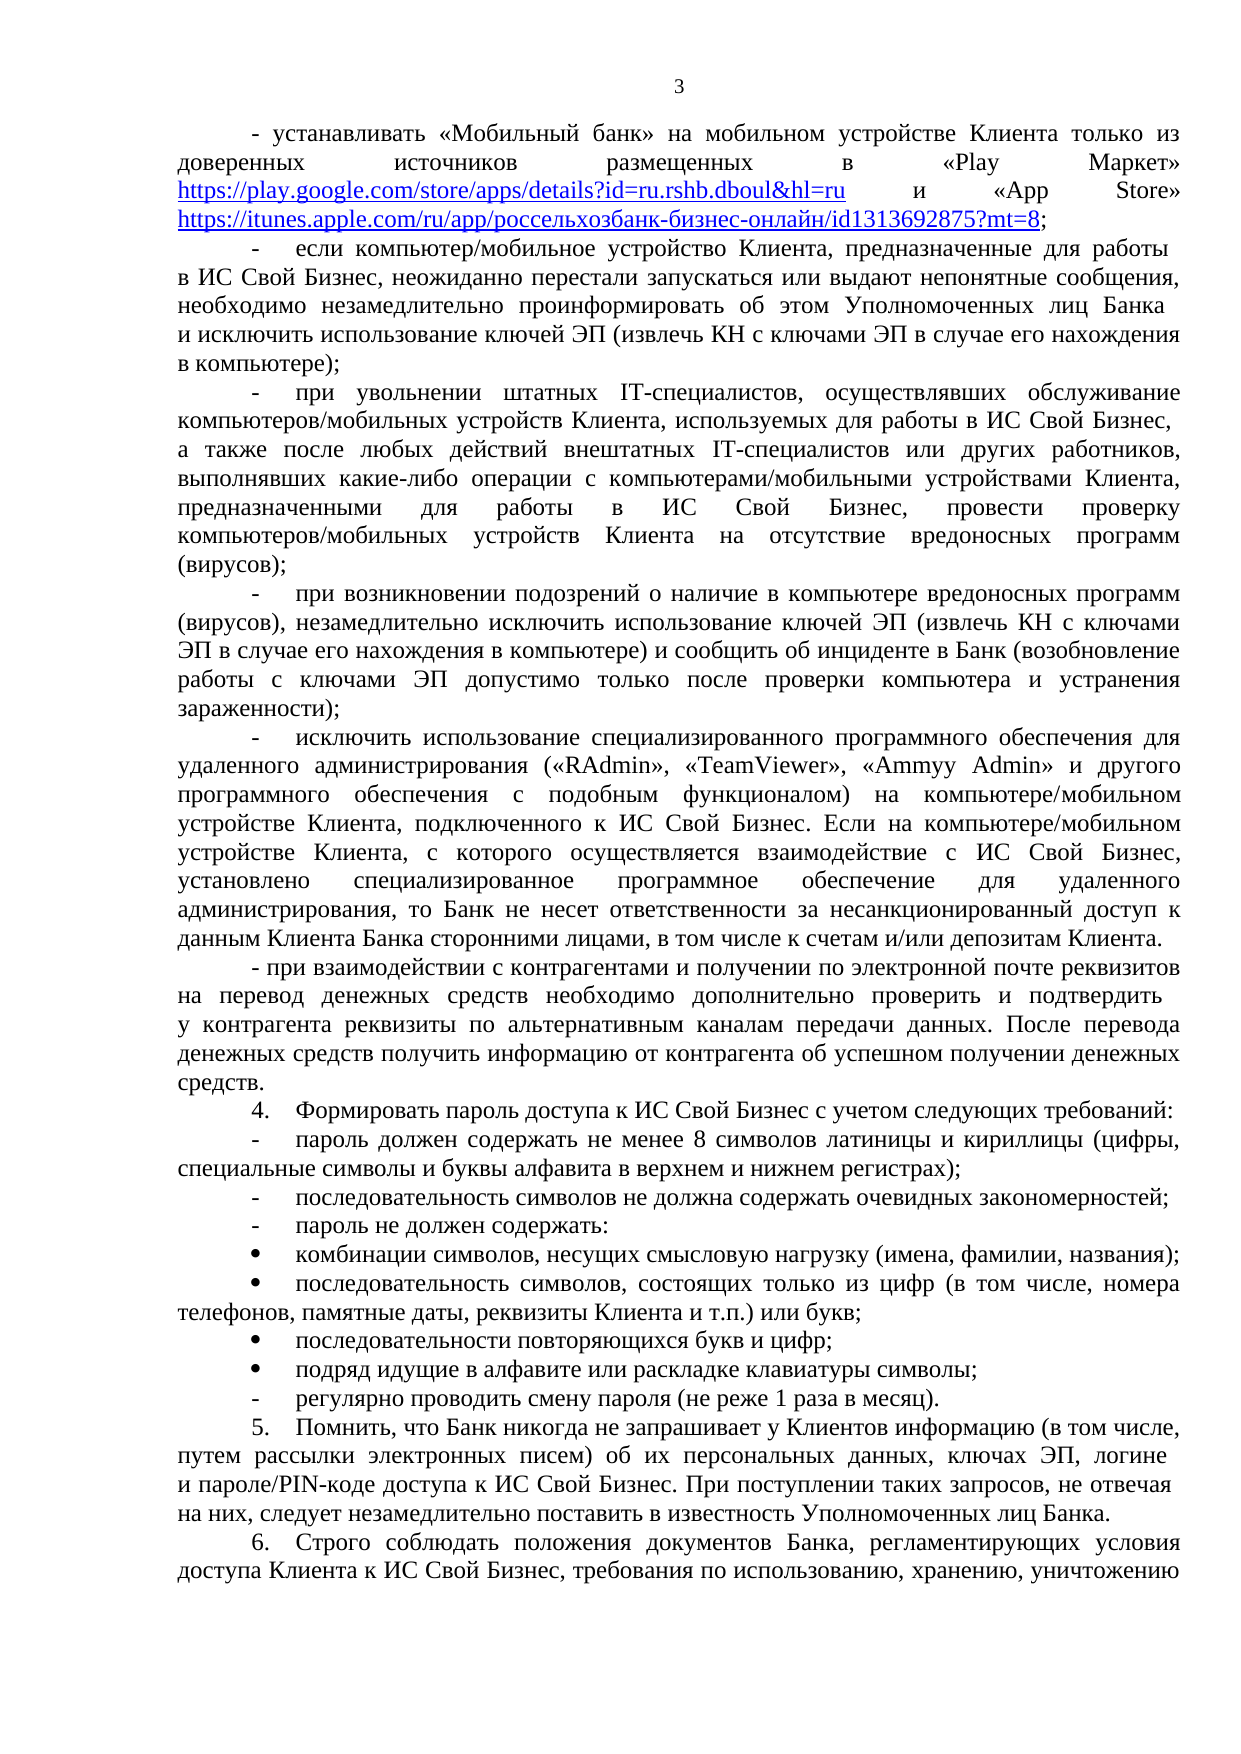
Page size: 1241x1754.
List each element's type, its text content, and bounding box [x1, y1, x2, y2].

list подряд идущие в алфавите или раскладке клавиатуры символы; [177, 1354, 1181, 1383]
list комбинации символов, несущих смысловую нагрузку (имена, фамилии, названия); [177, 1239, 1181, 1268]
text - исключить использование специализированного программного обеспечения для удаленного администрирования («RAdmin», «TeamViewer», «Ammyy Admin» и другого программного обеспечения с подобным функционалом) на компьютере/мобильном устройстве Клиента, подключенного к ИС Свой Бизнес. Если на компьютере/мобильном устройстве Клиента, с которого осуществляется взаимодействие с ИС Свой Бизнес, установлено специализированное программное обеспечение для удаленного администрирования, то Банк не несет ответственности за несанкционированный доступ к данным Клиента Банка сторонними лицами, в том числе к счетам и/или депозитам Клиента. [177, 722, 1181, 952]
text 4. Формировать пароль доступа к ИС Свой Бизнес с учетом следующих требований: [177, 1096, 1181, 1124]
text - при увольнении штатных IT-специалистов, осуществлявших обслуживание компьютеров/мобильных устройств Клиента, используемых для работы в ИС Свой Бизнес, а также после любых действий внештатных IT-специалистов или других работников, выполнявших какие-либо операции с компьютерами/мобильными устройствами Клиента, предназначенными для работы в ИС Свой Бизнес, провести проверку компьютеров/мобильных устройств Клиента на отсутствие вредоносных программ (вирусов); [177, 377, 1181, 578]
list последовательности повторяющихся букв и цифр; [177, 1326, 1181, 1354]
text - регулярно проводить смену пароля (не реже 1 раза в месяц). [177, 1383, 1181, 1412]
text - если компьютер/мобильное устройство Клиента, предназначенные для работы в ИС Свой Бизнес, неожиданно перестали запускаться или выдают непонятные сообщения, необходимо незамедлительно проинформировать об этом Уполномоченных лиц Банка и исключить использование ключей ЭП (извлечь КН с ключами ЭП в случае его нахождения в компьютере); [177, 233, 1181, 377]
text - последовательность символов не должна содержать очевидных закономерностей; [177, 1182, 1181, 1211]
text - устанавливать «Мобильный банк» на мобильном устройстве Клиента только из доверенных источников размещенных в «Play Маркет» https://play.google.com/store/apps/details?id=ru.rshb.dboul&hl=ru и «App Store» https://itunes.apple.com/ru/app/россельхозбанк-бизнес-онлайн/id1313692875?mt=8; [177, 118, 1181, 233]
list последовательность символов, состоящих только из цифр (в том числе, номера телефонов, памятные даты, реквизиты Клиента и т.п.) или букв; [177, 1268, 1181, 1326]
text - пароль не должен содержать: [177, 1211, 1181, 1239]
text 5. Помнить, что Банк никогда не запрашивает у Клиентов информацию (в том числе, путем рассылки электронных писем) об их персональных данных, ключах ЭП, логине и пароле/PIN-коде доступа к ИС Свой Бизнес. При поступлении таких запросов, не отвечая на них, следует незамедлительно поставить в известность Уполномоченных лиц Банка. [177, 1412, 1181, 1527]
text - пароль должен содержать не менее 8 символов латиницы и кириллицы (цифры, специальные символы и буквы алфавита в верхнем и нижнем регистрах); [177, 1124, 1181, 1182]
text - при возникновении подозрений о наличие в компьютере вредоносных программ (вирусов), незамедлительно исключить использование ключей ЭП (извлечь КН с ключами ЭП в случае его нахождения в компьютере) и сообщить об инциденте в Банк (возобновление работы с ключами ЭП допустимо только после проверки компьютера и устранения зараженности); [177, 578, 1181, 722]
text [177, 1527, 1181, 1584]
text - при взаимодействии с контрагентами и получении по электронной почте реквизитов на перевод денежных средств необходимо дополнительно проверить и подтвердить у контрагента реквизиты по альтернативным каналам передачи данных. После перевода денежных средств получить информацию от контрагента об успешном получении денежных средств. [177, 952, 1181, 1096]
